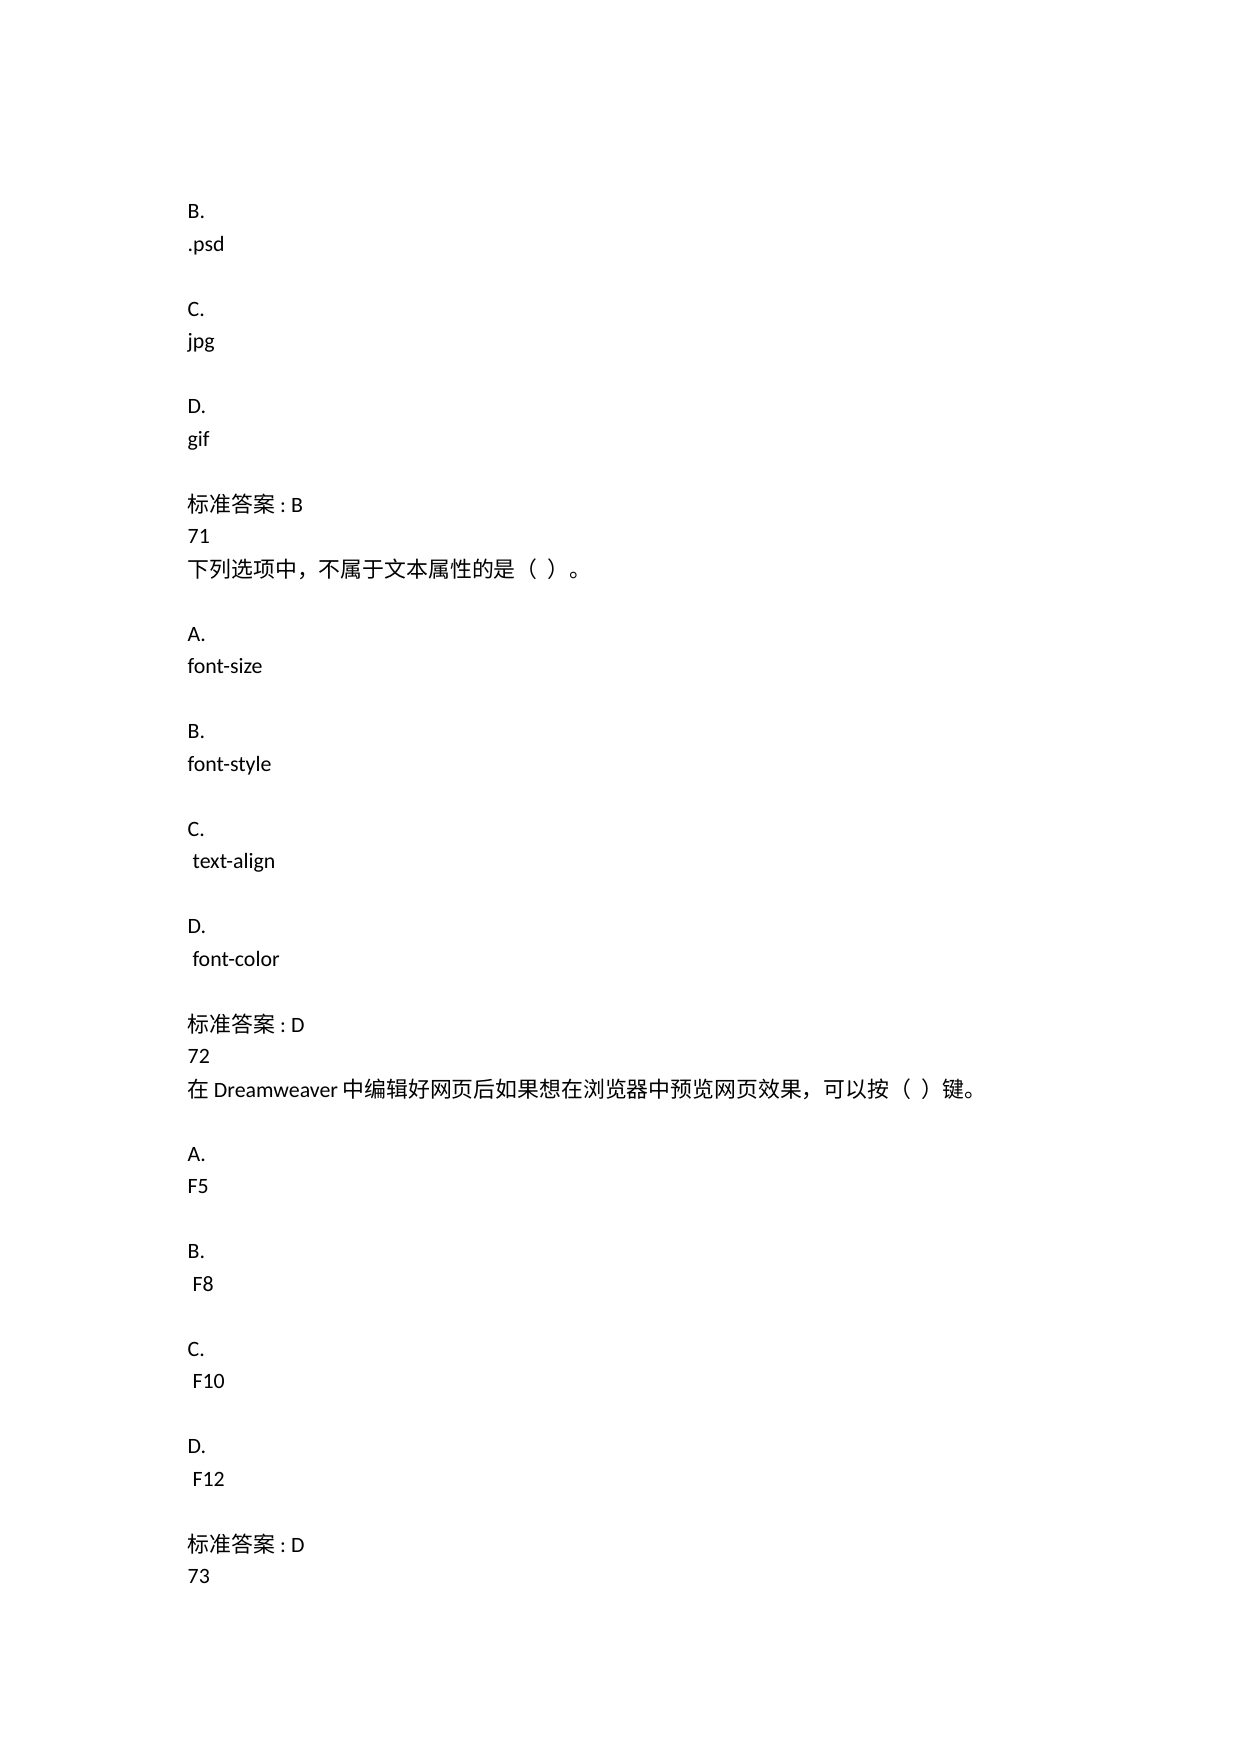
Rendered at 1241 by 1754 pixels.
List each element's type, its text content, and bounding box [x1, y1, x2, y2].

text font-color [187, 942, 1053, 974]
text 72 [187, 1039, 1053, 1072]
text font-style [187, 747, 1053, 779]
text A. [187, 617, 1053, 649]
text B. [187, 194, 1053, 227]
text jpg [187, 324, 1053, 357]
text C. [187, 292, 1053, 324]
text 标准答案 : D [187, 1007, 1053, 1039]
text B. [187, 1234, 1053, 1267]
text 标准答案 : D [187, 1527, 1053, 1559]
text F12 [187, 1462, 1053, 1494]
text D. [187, 909, 1053, 942]
text gif [187, 422, 1053, 454]
text A. [187, 1137, 1053, 1169]
text F5 [187, 1169, 1053, 1202]
text 标准答案 : B [187, 487, 1053, 519]
text C. [187, 1332, 1053, 1364]
text C. [187, 812, 1053, 844]
text D. [187, 389, 1053, 422]
text 71 [187, 519, 1053, 552]
text .psd [187, 227, 1053, 259]
text F8 [187, 1267, 1053, 1299]
text 下列选项中，不属于文本属性的是（ ）。 [187, 552, 1053, 584]
text 在Dreamweaver中编辑好网页后如果想在浏览器中预览网页效果，可以按（ ）键。 [187, 1072, 1053, 1104]
text D. [187, 1429, 1053, 1462]
text F10 [187, 1364, 1053, 1397]
text font-size [187, 649, 1053, 682]
text 73 [187, 1559, 1053, 1592]
text B. [187, 714, 1053, 747]
text text-align [187, 844, 1053, 877]
